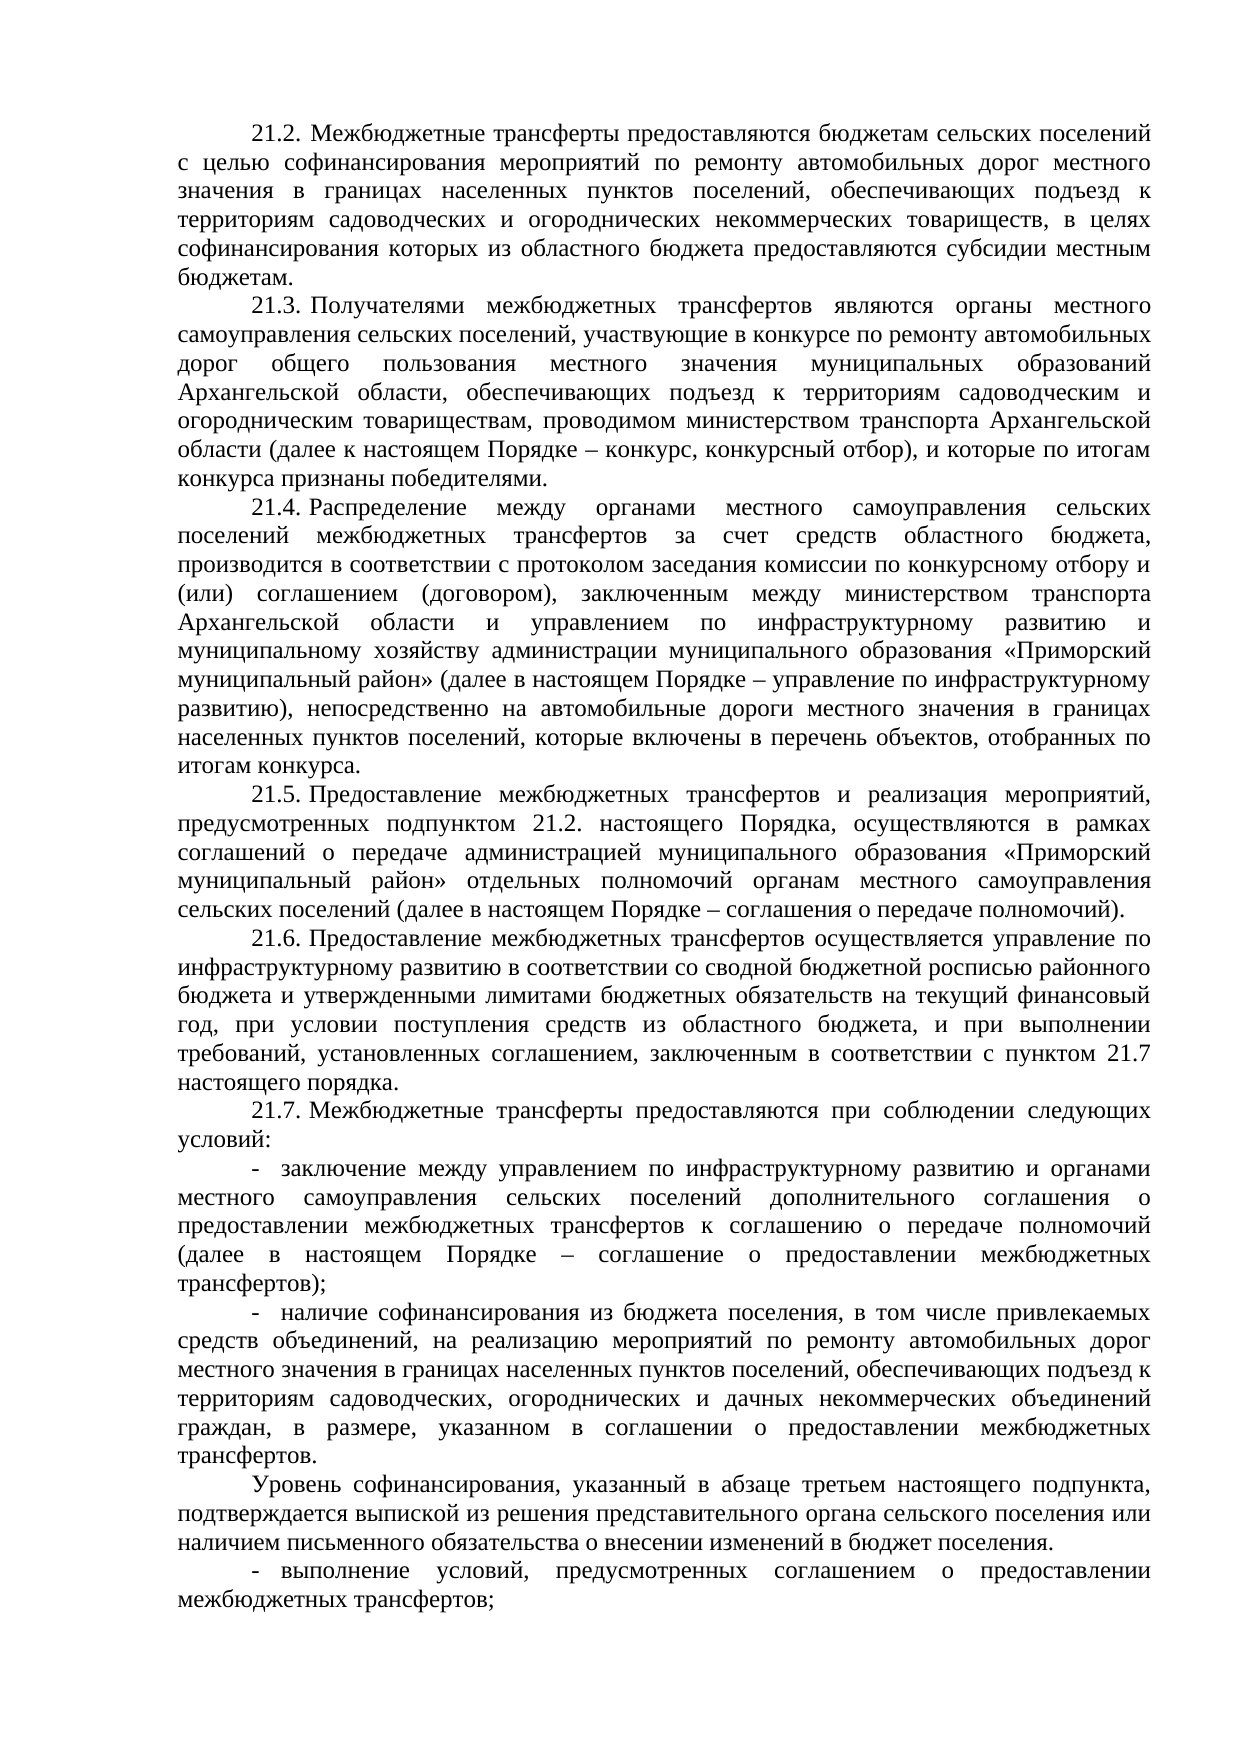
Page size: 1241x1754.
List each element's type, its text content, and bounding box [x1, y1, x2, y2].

text 21.7. Межбюджетные трансферты предоставляются при соблюдении следующих условий: [177, 1096, 1152, 1153]
text 21.5. Предоставление межбюджетных трансфертов и реализация мероприятий, предусмотренных подпунктом 21.2. настоящего Порядка, осуществляются в рамках соглашений о передаче администрацией муниципального образования «Приморский муниципальный район» отдельных полномочий органам местного самоуправления сельских поселений (далее в настоящем Порядке – соглашения о передаче полномочий). [177, 779, 1152, 923]
text 21.2. Межбюджетные трансферты предоставляются бюджетам сельских поселений с целью софинансирования мероприятий по ремонту автомобильных дорог местного значения в границах населенных пунктов поселений, обеспечивающих подъезд к территориям садоводческих и огороднических некоммерческих товариществ, в целях софинансирования которых из областного бюджета предоставляются субсидии местным бюджетам. [177, 118, 1152, 291]
text 21.6. Предоставление межбюджетных трансфертов осуществляется управление по инфраструктурному развитию в соответствии со сводной бюджетной росписью районного бюджета и утвержденными лимитами бюджетных обязательств на текущий финансовый год, при условии поступления средств из областного бюджета, и при выполнении требований, установленных соглашением, заключенным в соответствии с пунктом 21.7 настоящего порядка. [177, 923, 1152, 1096]
text - заключение между управлением по инфраструктурному развитию и органами местного самоуправления сельских поселений дополнительного соглашения о предоставлении межбюджетных трансфертов к соглашению о передаче полномочий (далее в настоящем Порядке – соглашение о предоставлении межбюджетных трансфертов); [177, 1153, 1152, 1297]
text 21.3. Получателями межбюджетных трансфертов являются органы местного самоуправления сельских поселений, участвующие в конкурсе по ремонту автомобильных дорог общего пользования местного значения муниципальных образований Архангельской области, обеспечивающих подъезд к территориям садоводческим и огородническим товариществам, проводимом министерством транспорта Архангельской области (далее к настоящем Порядке – конкурс, конкурсный отбор), и которые по итогам конкурса признаны победителями. [177, 291, 1152, 492]
text - наличие софинансирования из бюджета поселения, в том числе привлекаемых средств объединений, на реализацию мероприятий по ремонту автомобильных дорог местного значения в границах населенных пунктов поселений, обеспечивающих подъезд к территориям садоводческих, огороднических и дачных некоммерческих объединений граждан, в размере, указанном в соглашении о предоставлении межбюджетных трансфертов. [177, 1297, 1152, 1469]
text - выполнение условий, предусмотренных соглашением о предоставлении межбюджетных трансфертов; [177, 1556, 1152, 1613]
text 21.4. Распределение между органами местного самоуправления сельских поселений межбюджетных трансфертов за счет средств областного бюджета, производится в соответствии с протоколом заседания комиссии по конкурсному отбору и (или) соглашением (договором), заключенным между министерством транспорта Архангельской области и управлением по инфраструктурному развитию и муниципальному хозяйству администрации муниципального образования «Приморский муниципальный район» (далее в настоящем Порядке – управление по инфраструктурному развитию), непосредственно на автомобильные дороги местного значения в границах населенных пунктов поселений, которые включены в перечень объектов, отобранных по итогам конкурса. [177, 492, 1152, 779]
text Уровень софинансирования, указанный в абзаце третьем настоящего подпункта, подтверждается выпиской из решения представительного органа сельского поселения или наличием письменного обязательства о внесении изменений в бюджет поселения. [177, 1469, 1152, 1556]
